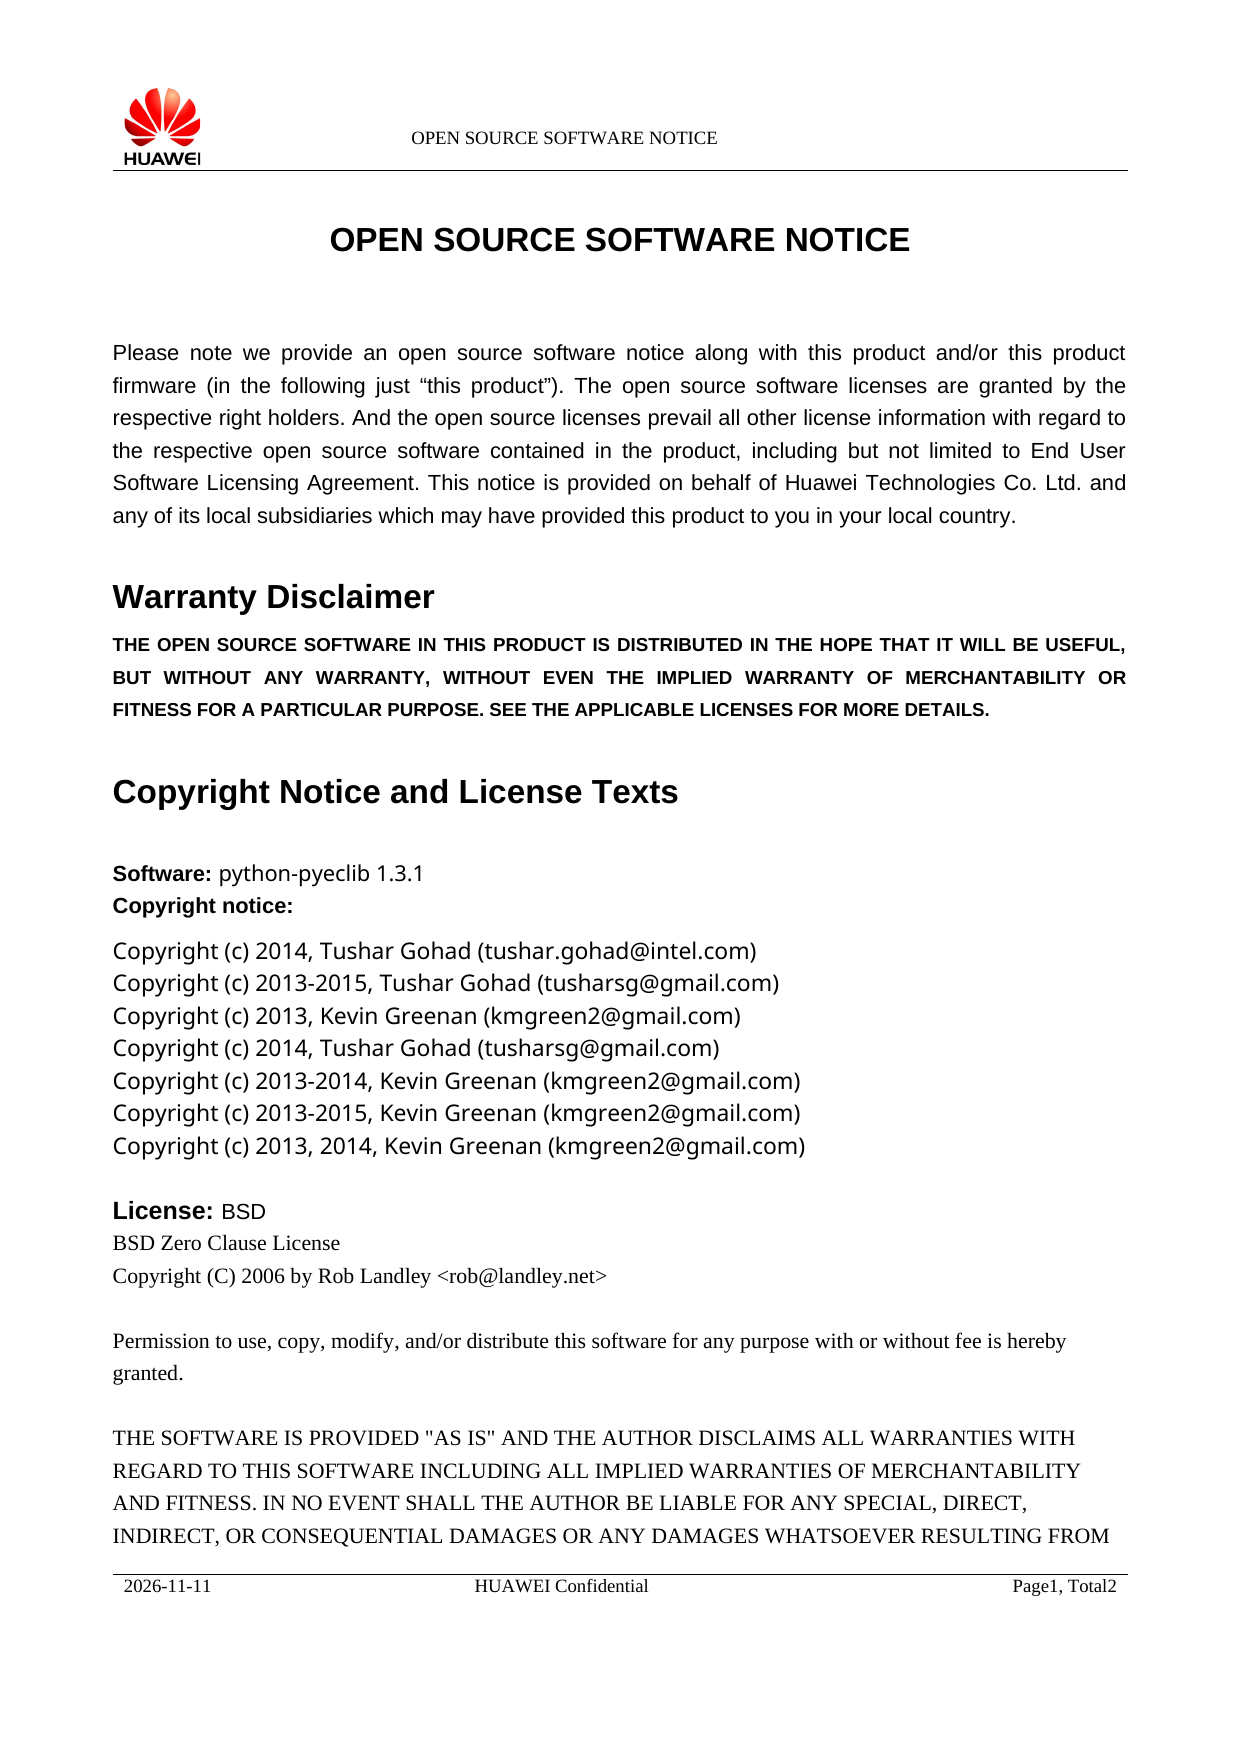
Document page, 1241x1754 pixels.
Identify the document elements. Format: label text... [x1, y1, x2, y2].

title Software: python-pyeclib 1.3.1 [112, 856, 1128, 889]
text Copyright Notice and License Texts [112, 759, 1128, 824]
text License: BSD [112, 1194, 1128, 1226]
text Warranty Disclaimer [112, 564, 1128, 629]
text OPEN SOURCE SOFTWARE NOTICE [112, 206, 1128, 271]
text Copyright (c) 2014, Tushar Gohad (tushar.gohad@intel.com) Copyright (c) 2013-2015, Tushar Gohad (tusharsg@gmail.com) Copyright (c) 2013, Kevin Greenan (kmgreen2@gmail.com) Copyright (c) 2014, Tushar Gohad (tusharsg@gmail.com) Copyright (c) 2013-2014, Kevin Greenan (kmgreen2@gmail.com) Copyright (c) 2013-2015, Kevin Greenan (kmgreen2@gmail.com) Copyright (c) 2013, 2014, Kevin Greenan (kmgreen2@gmail.com) [112, 934, 1128, 1194]
text Please note we provide an open source software notice along with this product and/or this product firmware (in the following just “this product”). The open source software licenses are granted by the respective right holders. And the open source licenses prevail all other license information with regard to the respective open source software contained in the product, including but not limited to End User Software Licensing Agreement. This notice is provided on behalf of Huawei Technologies Co. Ltd. and any of its local subsidiaries which may have provided this product to you in your local country. [112, 336, 1128, 531]
picture [124, 88, 201, 165]
text The open source software in this product is distributed in the hope that it will be useful, but WITHOUT ANY WARRANTY, without even the implied warranty of MERCHANTABILITY or FITNESS FOR A PARTICULAR PURPOSE. See the applicable licenses for more details. [112, 629, 1128, 726]
text Copyright notice: [112, 889, 1128, 921]
